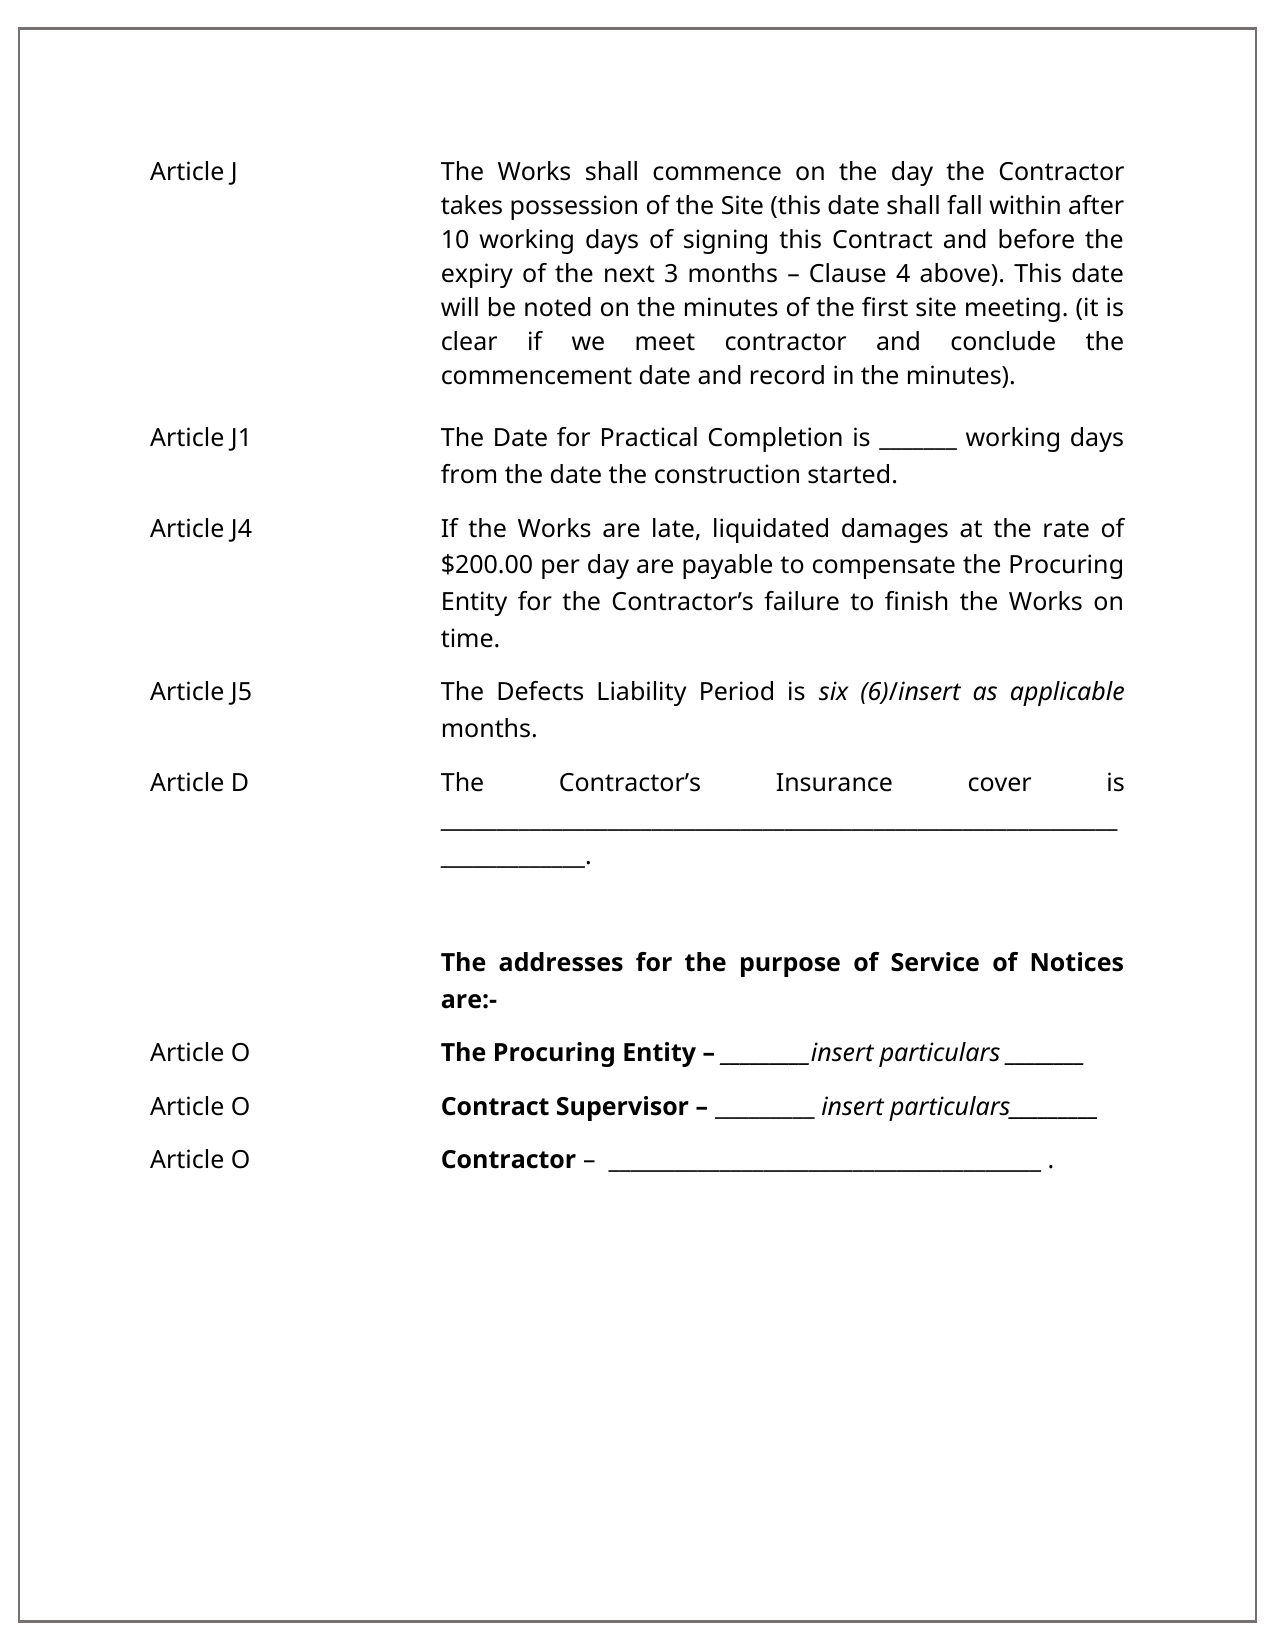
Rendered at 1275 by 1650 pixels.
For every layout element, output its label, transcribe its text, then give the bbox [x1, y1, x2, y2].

text Article J5 The Defects Liability Period is six (6)/insert as applicable months. [150, 674, 1125, 745]
text Article O Contract Supervisor – _________ insert particulars_________ [150, 1088, 1125, 1122]
text Article O Contractor – _______________________________________ . [150, 1142, 1125, 1176]
text Article J1 The Date for Practical Completion is _______ working days from the date the construction started. [150, 420, 1125, 491]
text Article O The Procuring Entity – _________insert particulars ________ [150, 1035, 1125, 1069]
text Article J4 If the Works are late, liquidated damages at the rate of $200.00 per day are payable to compensate the Procuring Entity for the Contractor’s failure to finish the Works on time. [150, 510, 1125, 655]
text The addresses for the purpose of Service of Notices are:- [150, 945, 1125, 1016]
text Article D The Contractor’s Insurance cover is __________________________________________________________________________. [150, 764, 1125, 872]
text Article J The Works shall commence on the day the Contractor takes possession of the Site (this date shall fall within after 10 working days of signing this Contract and before the expiry of the next 3 months – Clause 4 above). This date will be noted on the minutes of the first site meeting. (it is clear if we meet contractor and conclude the commencement date and record in the minutes). [150, 154, 1125, 392]
